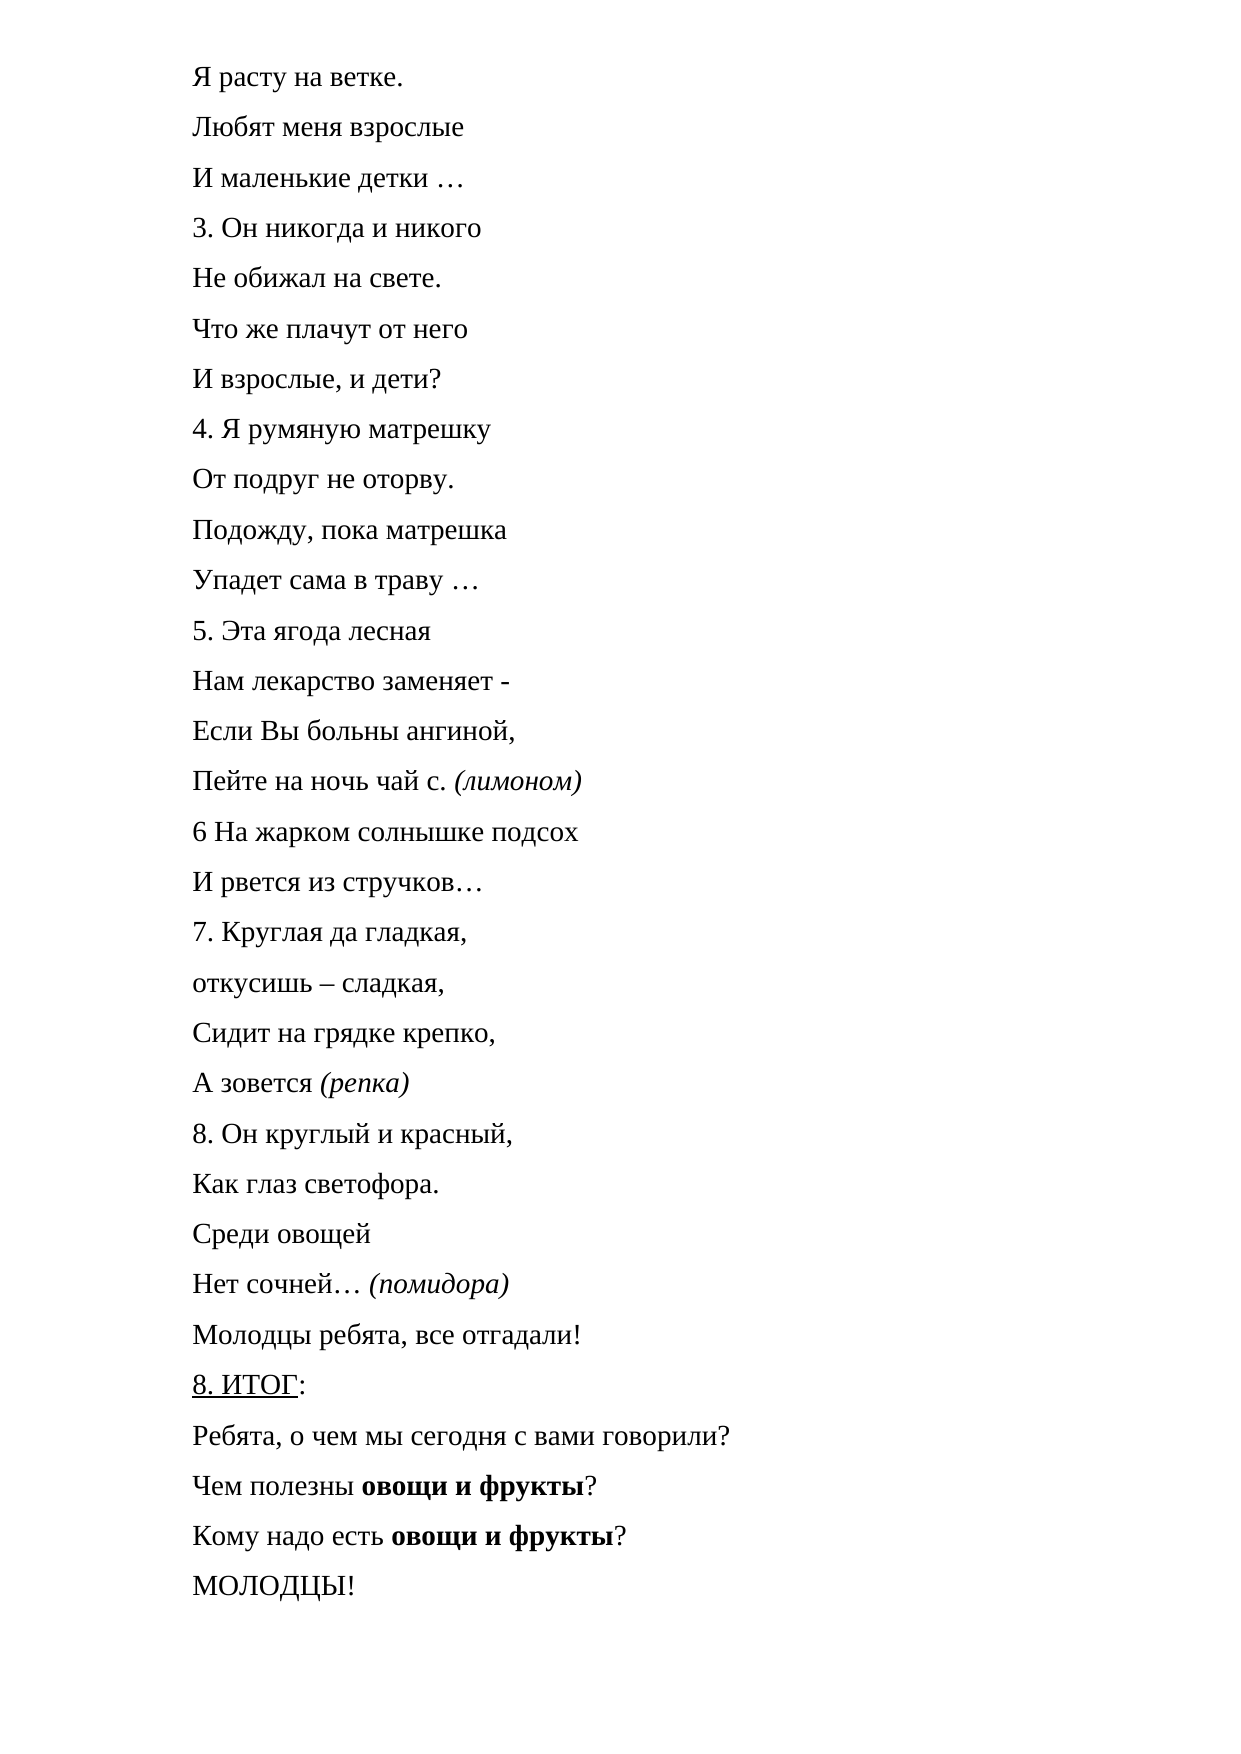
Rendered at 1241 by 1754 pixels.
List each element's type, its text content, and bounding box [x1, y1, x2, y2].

text Ребята, о чем мы сегодня с вами говорили? [89, 1418, 1152, 1451]
text Сидит на грядке крепко, [89, 1015, 1152, 1049]
text 8. ИТОГ: [89, 1367, 1152, 1401]
text Что же плачут от него [89, 311, 1152, 344]
text От подруг не оторву. [89, 462, 1152, 495]
text Среди овощей [89, 1216, 1152, 1250]
text И взрослые, и дети? [89, 361, 1152, 394]
text Кому надо есть овощи и фрукты? [89, 1518, 1152, 1552]
text Я расту на ветке. [89, 59, 1152, 93]
text И маленькие детки … [89, 160, 1152, 193]
text 6 На жарком солнышке подсох [89, 814, 1152, 847]
text Нет сочней… (помидора) [89, 1267, 1152, 1300]
text 3. Он никогда и никого [89, 210, 1152, 244]
text Пейте на ночь чай с. (лимоном) [89, 763, 1152, 797]
text 4. Я румяную матрешку [89, 411, 1152, 445]
text Упадет сама в траву … [89, 562, 1152, 596]
text 7. Круглая да гладкая, [89, 914, 1152, 948]
text МОЛОДЦЫ! [89, 1568, 1152, 1602]
text И рвется из стручков… [89, 864, 1152, 898]
text Молодцы ребята, все отгадали! [89, 1317, 1152, 1351]
text Если Вы больны ангиной, [89, 713, 1152, 747]
text Любят меня взрослые [89, 109, 1152, 143]
text Как глаз светофора. [89, 1166, 1152, 1199]
text Чем полезны овощи и фрукты? [89, 1468, 1152, 1501]
text откусишь – сладкая, [89, 965, 1152, 998]
text 5. Эта ягода лесная [89, 613, 1152, 646]
text Нам лекарство заменяет - [89, 663, 1152, 696]
text Не обижал на свете. [89, 260, 1152, 294]
text Подожду, пока матрешка [89, 512, 1152, 546]
text 8. Он круглый и красный, [89, 1116, 1152, 1149]
text А зовется (репка) [89, 1065, 1152, 1099]
